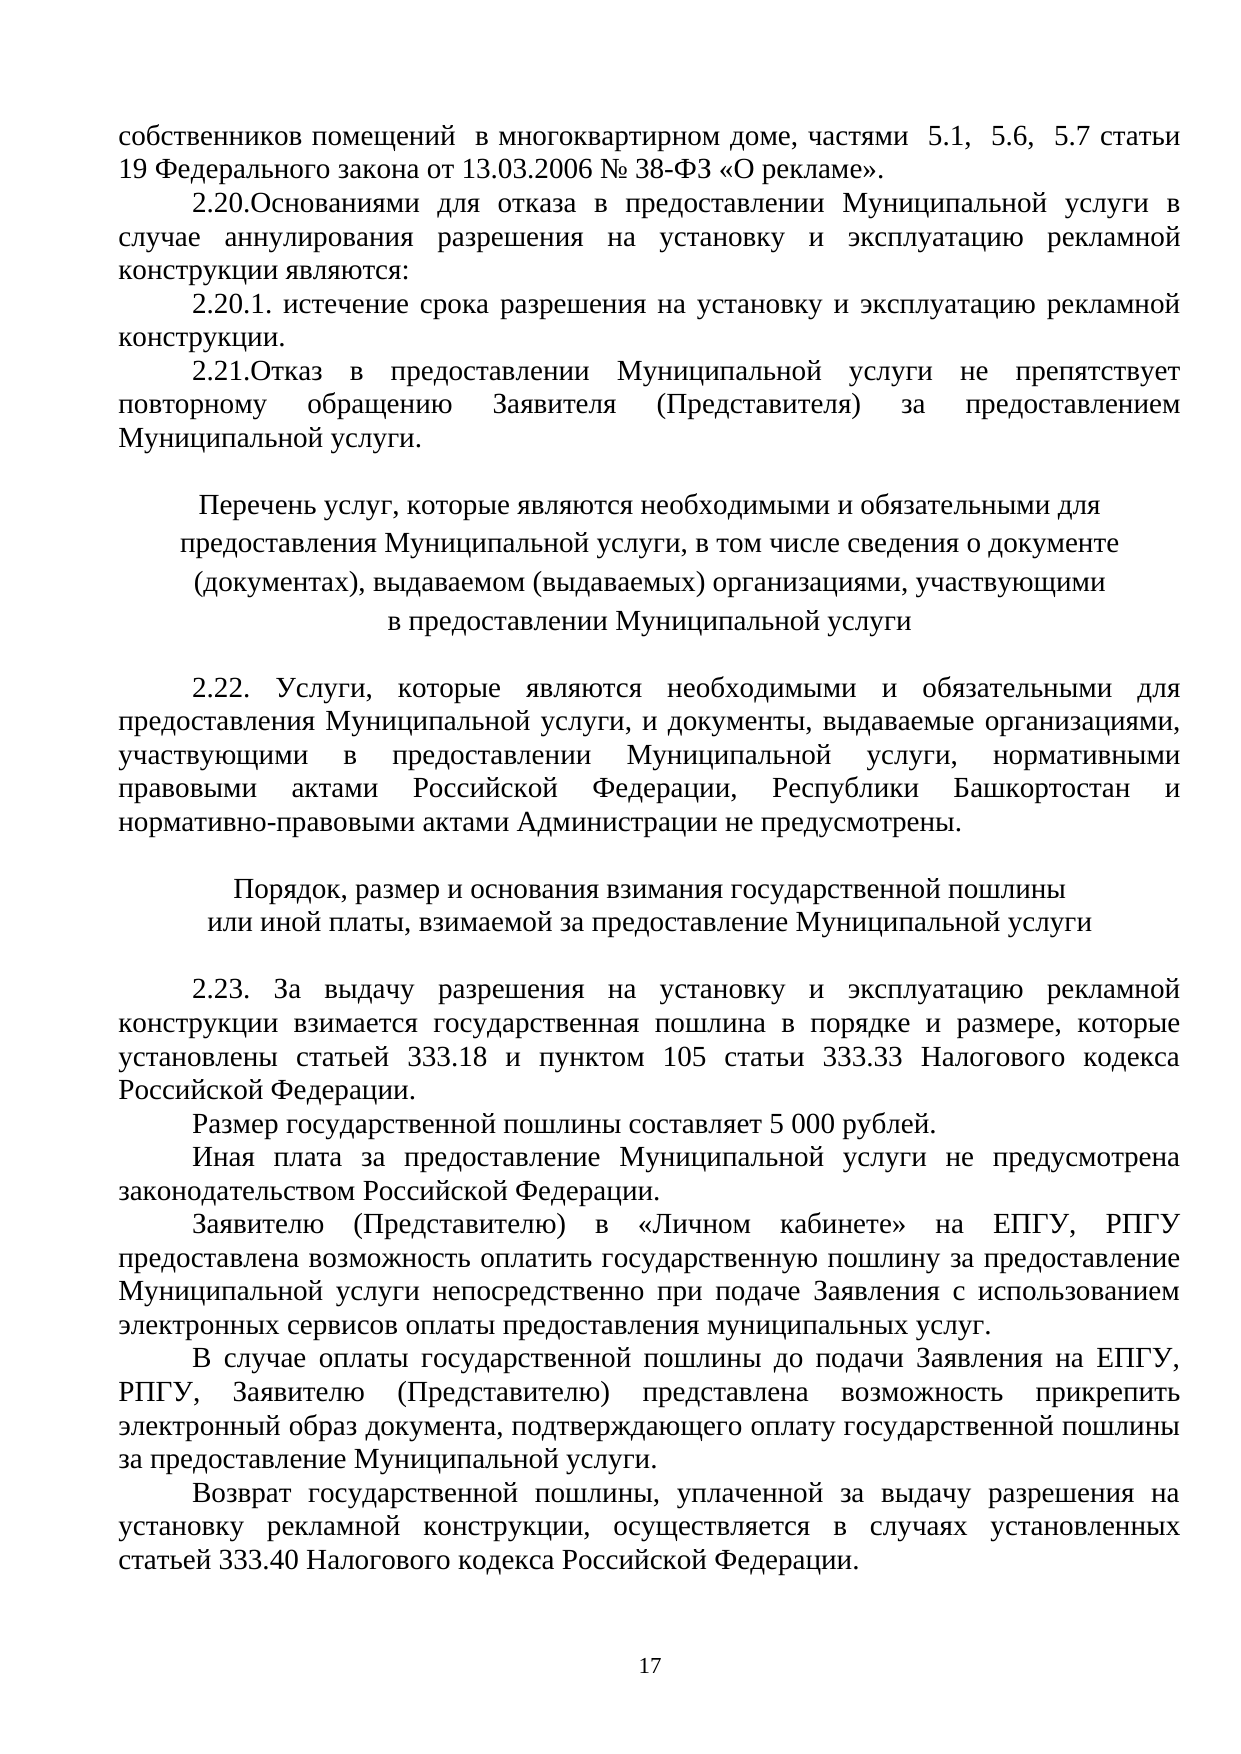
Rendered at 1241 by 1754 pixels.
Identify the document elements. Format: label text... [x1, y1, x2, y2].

text или иной платы, взимаемой за предоставление Муниципальной услуги [118, 904, 1181, 938]
text в предоставлении Муниципальной услуги [118, 603, 1181, 636]
text Порядок, размер и основания взимания государственной пошлины [118, 871, 1181, 904]
text Возврат государственной пошлины, уплаченной за выдачу разрешения на установку рекламной конструкции, осуществляется в случаях установленных статьей 333.40 Налогового кодекса Российской Федерации. [118, 1475, 1181, 1575]
text В случае оплаты государственной пошлины до подачи Заявления на ЕПГУ, РПГУ, Заявителю (Представителю) представлена возможность прикрепить электронный образ документа, подтверждающего оплату государственной пошлины за предоставление Муниципальной услуги. [118, 1341, 1181, 1475]
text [118, 118, 1181, 185]
text 2.22. Услуги, которые являются необходимыми и обязательными для предоставления Муниципальной услуги, и документы, выдаваемые организациями, участвующими в предоставлении Муниципальной услуги, нормативными правовыми актами Российской Федерации, Республики Башкортостан и нормативно-правовыми актами Администрации не предусмотрены. [118, 670, 1181, 837]
text Перечень услуг, которые являются необходимыми и обязательными для предоставления Муниципальной услуги, в том числе сведения о документе (документах), выдаваемом (выдаваемых) организациями, участвующими [118, 487, 1181, 598]
text 2.21.Отказ в предоставлении Муниципальной услуги не препятствует повторному обращению Заявителя (Представителя) за предоставлением Муниципальной услуги. [118, 353, 1181, 453]
text 2.20.Основаниями для отказа в предоставлении Муниципальной услуги в случае аннулирования разрешения на установку и эксплуатацию рекламной конструкции являются: [118, 185, 1181, 286]
text Заявителю (Представителю) в «Личном кабинете» на ЕПГУ, РПГУ предоставлена возможность оплатить государственную пошлину за предоставление Муниципальной услуги непосредственно при подаче Заявления с использованием электронных сервисов оплаты предоставления муниципальных услуг. [118, 1206, 1181, 1341]
text 2.23. За выдачу разрешения на установку и эксплуатацию рекламной конструкции взимается государственная пошлина в порядке и размере, которые установлены статьей 333.18 и пунктом 105 статьи 333.33 Налогового кодекса Российской Федерации. [118, 972, 1181, 1106]
text Размер государственной пошлины составляет 5 000 рублей. [118, 1106, 1181, 1139]
text 2.20.1. истечение срока разрешения на установку и эксплуатацию рекламной конструкции. [118, 286, 1181, 353]
text Иная плата за предоставление Муниципальной услуги не предусмотрена законодательством Российской Федерации. [118, 1139, 1181, 1206]
